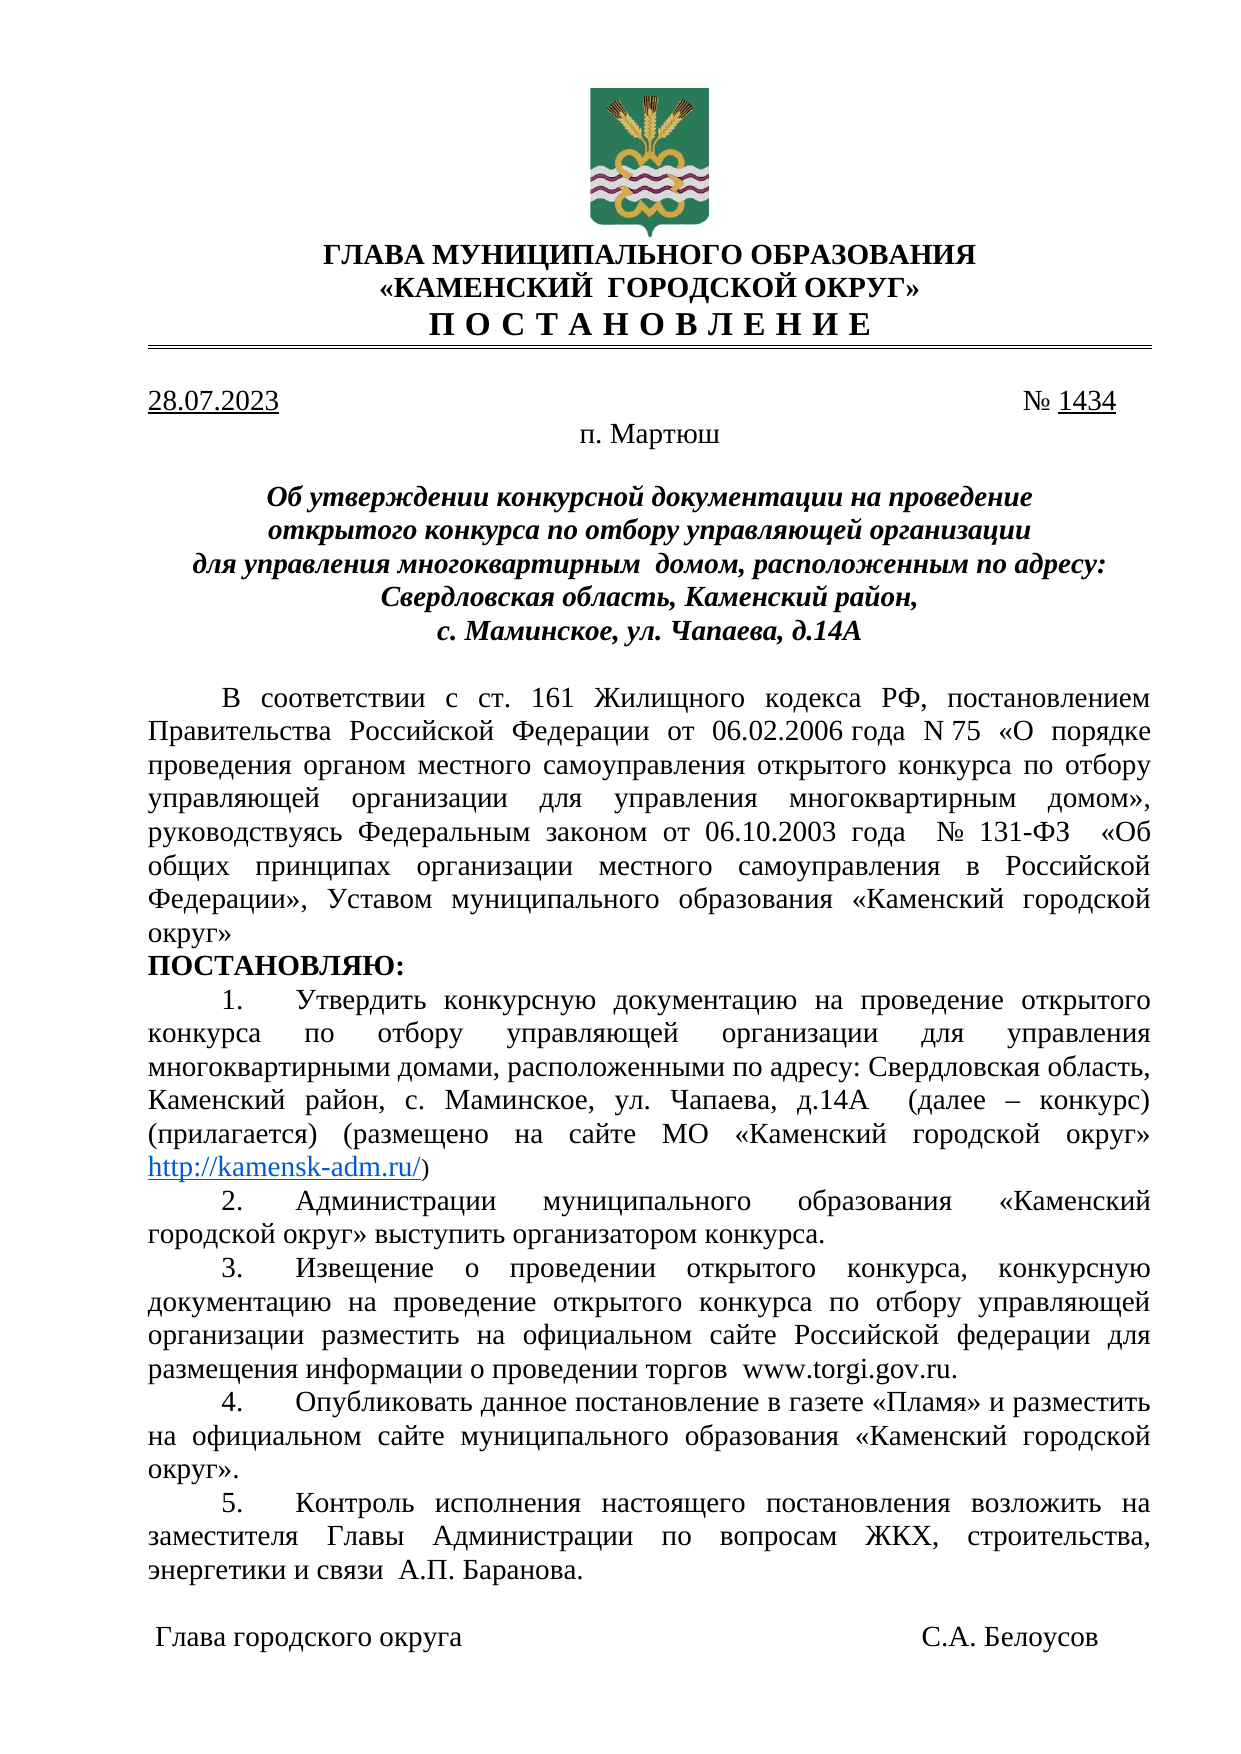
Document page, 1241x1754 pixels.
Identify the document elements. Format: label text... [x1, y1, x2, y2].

text для управления многоквартирным домом, расположенным по адресу: [148, 546, 1152, 579]
list Опубликовать данное постановление в газете «Пламя» и разместить на официальном сайте муниципального образования «Каменский городской округ». [148, 1384, 1152, 1485]
picture [590, 88, 709, 237]
list Контроль исполнения настоящего постановления возложить на заместителя Главы Администрации по вопросам ЖКХ, строительства, энергетики и связи А.П. Баранова. [148, 1485, 1152, 1586]
subtitle ПОСТАНОВЛЕНИЕ [148, 304, 1152, 345]
text открытого конкурса по отбору управляющей организации [148, 512, 1152, 546]
text 28.07.2023 № 1434 [148, 383, 1152, 416]
text ГЛАВА МУНИЦИПАЛЬНОГО ОБРАЗОВАНИЯ [148, 237, 1152, 271]
text Глава городского округа С.А. Белоусов [148, 1619, 1152, 1653]
list Администрации муниципального образования «Каменский городской округ» выступить организатором конкурса. [148, 1183, 1152, 1250]
text п. Мартюш [148, 416, 1152, 450]
text с. Маминское, ул. Чапаева, д.14А [148, 613, 1152, 646]
text ПОСТАНОВЛЯЮ: [148, 948, 1152, 982]
list Извещение о проведении открытого конкурса, конкурсную документацию на проведение открытого конкурса по отбору управляющей организации разместить на официальном сайте Российской федерации для размещения информации о проведении торгов www.torgi.gov.ru. [148, 1250, 1152, 1384]
text В соответствии с ст. 161 Жилищного кодекса РФ, постановлением Правительства Российской Федерации от 06.02.2006 года N 75 «О порядке проведения органом местного самоуправления открытого конкурса по отбору управляющей организации для управления многоквартирным домом», руководствуясь Федеральным законом от 06.10.2003 года № 131-ФЗ «Об общих принципах организации местного самоуправления в Российской Федерации», Уставом муниципального образования «Каменский городской округ» [148, 680, 1152, 948]
list Утвердить конкурсную документацию на проведение открытого конкурса по отбору управляющей организации для управления многоквартирными домами, расположенными по адресу: Свердловская область, Каменский район, с. Маминское, ул. Чапаева, д.14А (далее – конкурс) (прилагается) (размещено на сайте МО «Каменский городской округ» http://kamensk-adm.ru/) [148, 982, 1152, 1183]
text «КАМЕНСКИЙ ГОРОДСКОЙ ОКРУГ» [148, 271, 1152, 304]
text Об утверждении конкурсной документации на проведение [148, 479, 1152, 512]
text Свердловская область, Каменский район, [148, 579, 1152, 613]
